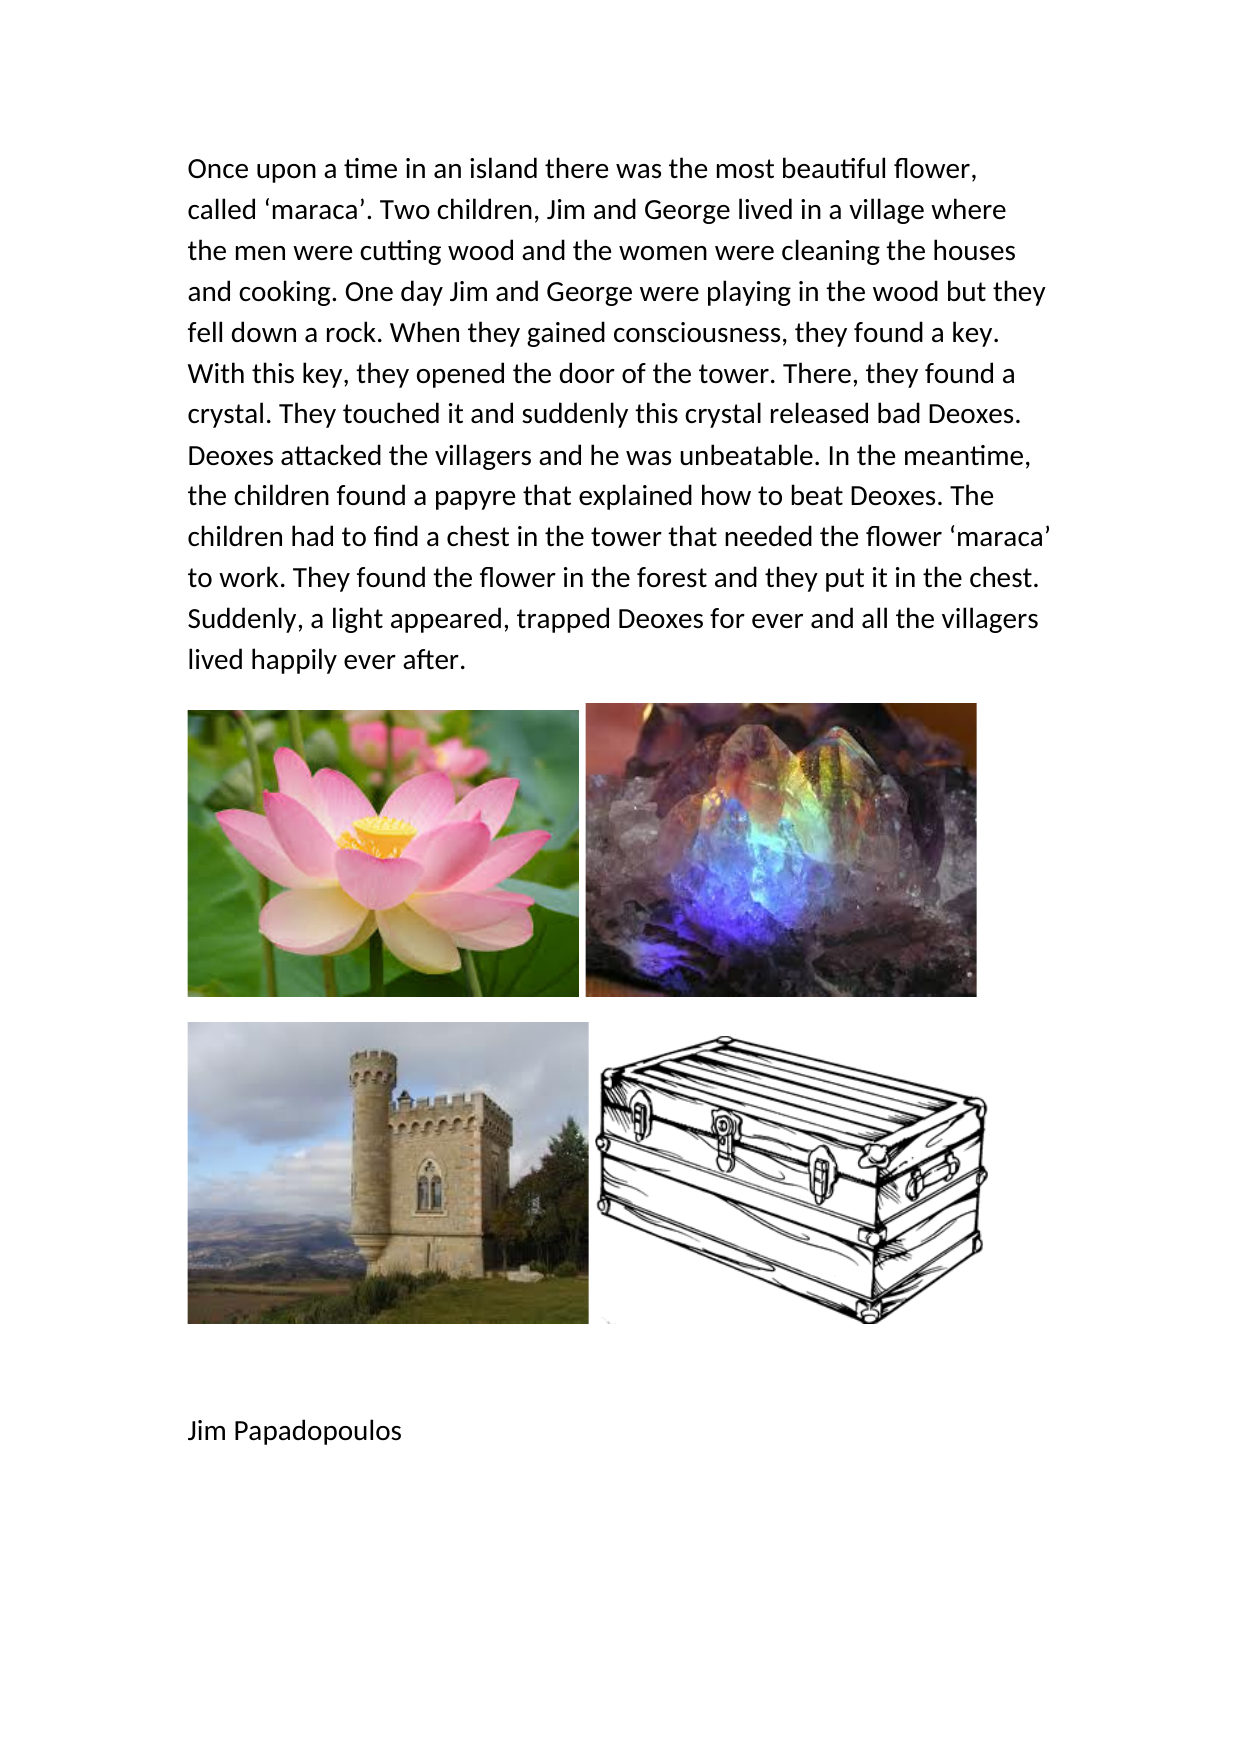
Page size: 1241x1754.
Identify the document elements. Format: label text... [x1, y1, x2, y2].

picture [595, 1036, 988, 1324]
text Jim Papadopoulos [187, 1412, 1053, 1448]
picture [187, 710, 579, 997]
picture [187, 1022, 589, 1324]
text Once upon a time in an island there was the most beautiful flower, called ‘maraca’. Two children, Jim and George lived in a village where the men were cutting wood and the women were cleaning the houses and cooking. One day Jim and George were playing in the wood but they fell down a rock. When they gained consciousness, they found a key. With this key, they opened the door of the tower. There, they found a crystal. They touched it and suddenly this crystal released bad Deoxes. Deoxes attacked the villagers and he was unbeatable. In the meantime, the children found a papyre that explained how to beat Deoxes. The children had to find a chest in the tower that needed the flower ‘maraca’ to work. They found the flower in the forest and they put it in the chest. Suddenly, a light appeared, trapped Deoxes for ever and all the villagers lived happily ever after. [187, 150, 1053, 677]
picture [585, 703, 977, 997]
